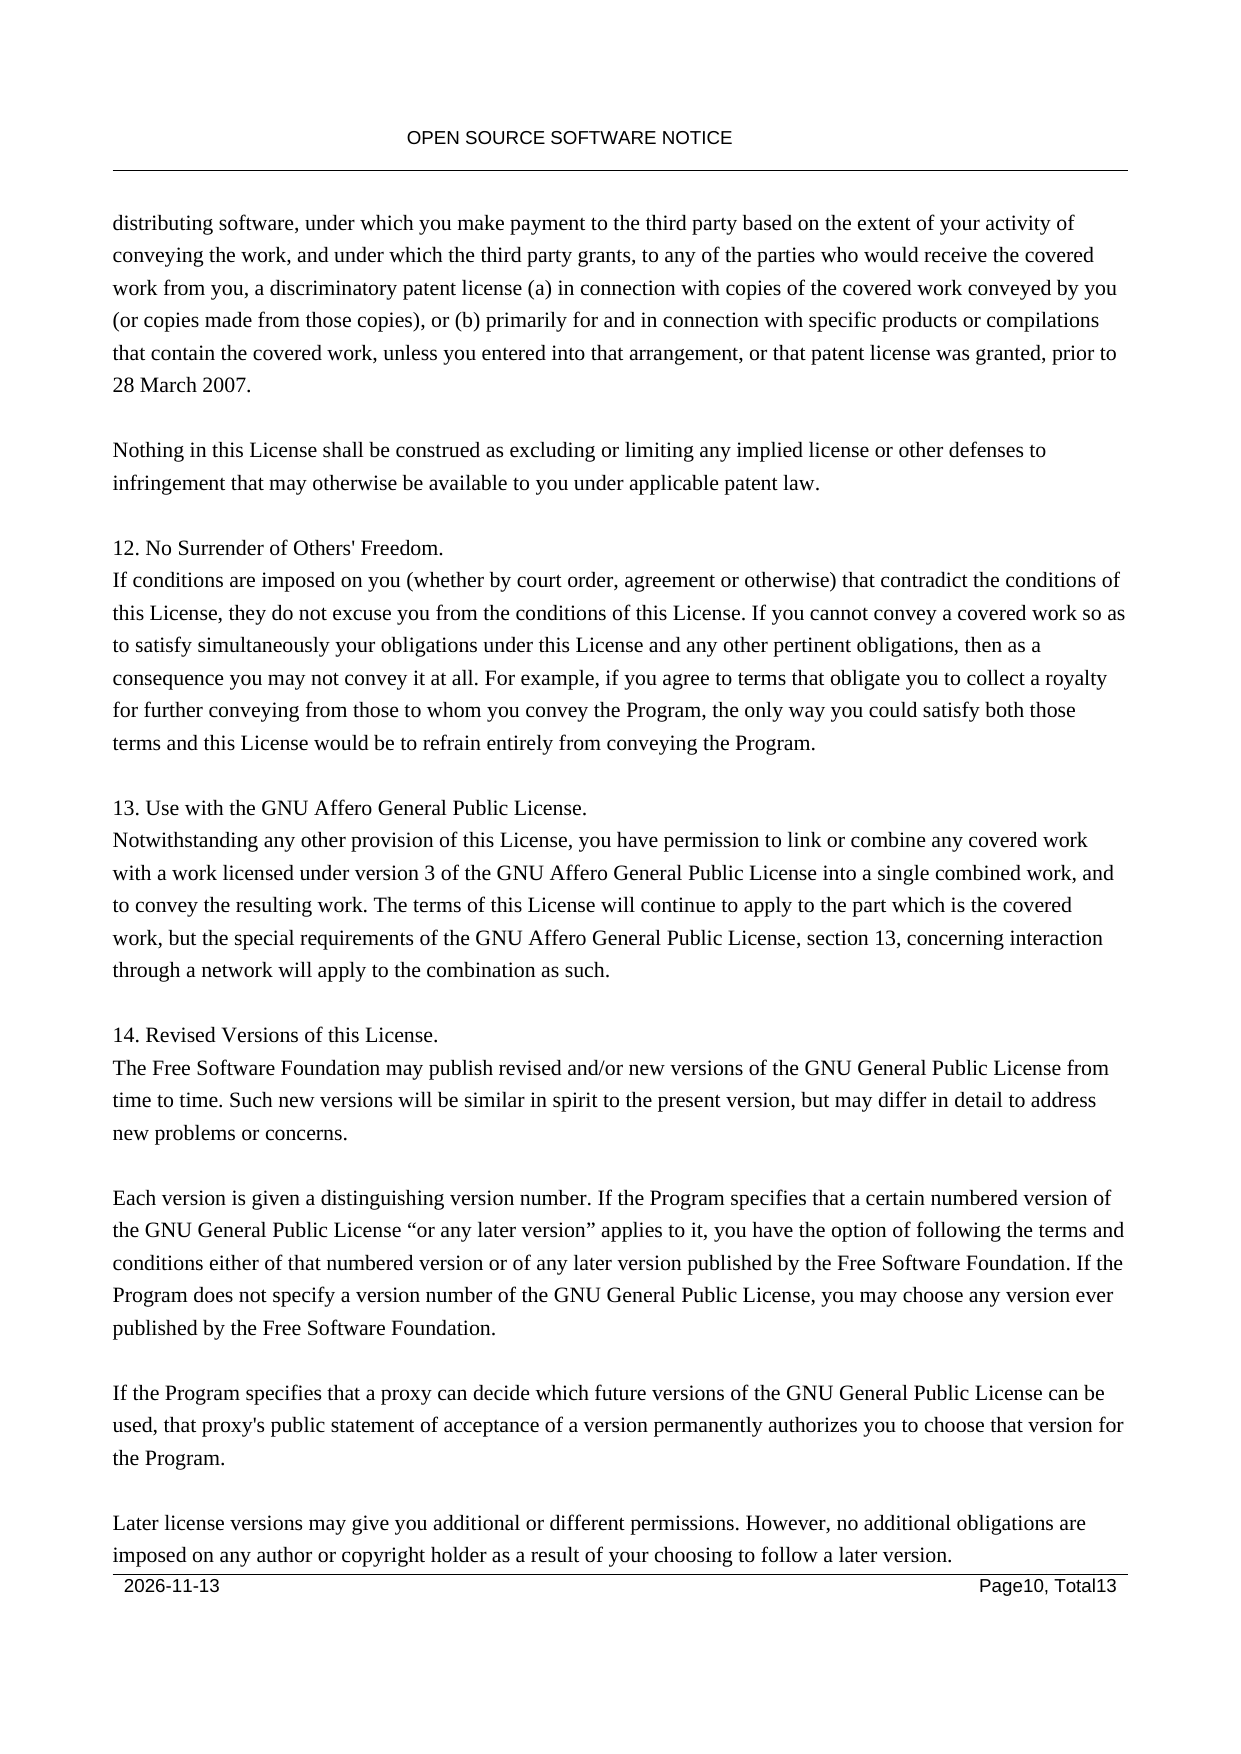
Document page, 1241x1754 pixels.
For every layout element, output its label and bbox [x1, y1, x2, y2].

text [112, 206, 1128, 1571]
